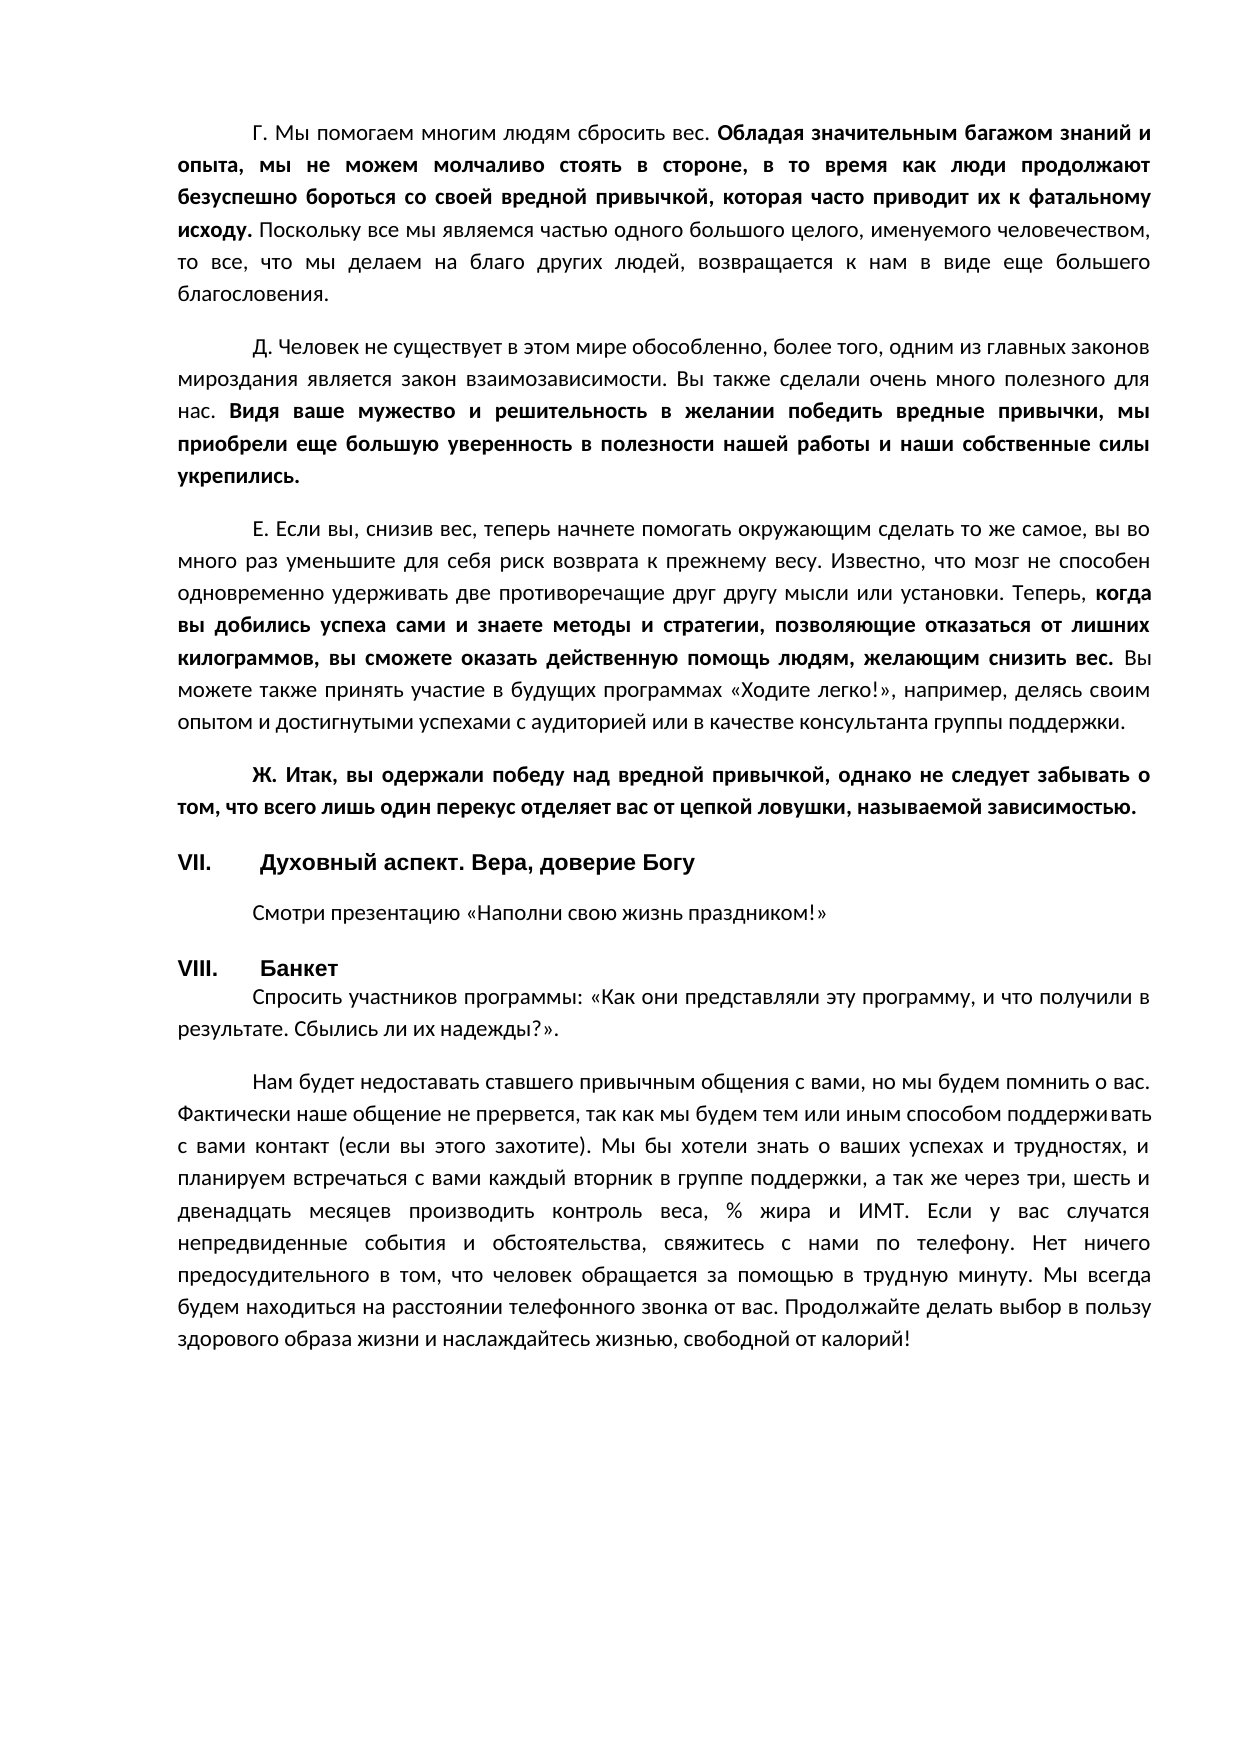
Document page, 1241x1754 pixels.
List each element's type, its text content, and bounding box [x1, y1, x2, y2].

text Е. Если вы, снизив вес, теперь начнете помогать окружающим сделать то же самое, вы во много раз уменьшите для себя риск возврата к прежнему весу. Известно, что мозг не способен одновременно удерживать две противоречащие друг другу мысли или установки. Теперь, когда вы добились успеха сами и знаете методы и стратегии, позволяющие отказаться от лишних килограммов, вы сможете оказать действенную помощь людям, желающим снизить вес. Вы можете также принять участие в будущих программах «Ходите легко!», например, делясь своим опытом и достигнутыми успехами с аудиторией или в качестве консультанта группы поддержки. [177, 514, 1152, 735]
text Нам будет недоставать ставшего привычным общения с вами, но мы будем помнить о вас. Фактически наше общение не прервется, так как мы будем тем или иным способом поддерживать с вами контакт (если вы этого захотите). Мы бы хотели знать о ваших успехах и трудностях, и планируем встречаться с вами каждый вторник в группе поддержки, а так же через три, шесть и двенадцать месяцев производить контроль веса, % жира и ИМТ. Если у вас случатся непредвиденные события и обстоятельства, свяжитесь с нами по телефону. Нет ничего предосудительного в том, что человек обращается за помощью в трудную минуту. Мы всегда будем находиться на расстоянии телефонного звонка от вас. Продолжайте делать выбор в пользу здорового образа жизни и наслаждайтесь жизнью, свободной от калорий! [177, 1067, 1152, 1352]
text Ж. Итак, вы одержали победу над вредной привычкой, однако не следует забывать о том, что всего лишь один перекус отделяет вас от цепкой ловушки, называемой зависимостью. [177, 760, 1152, 820]
list Банкет [177, 955, 1152, 982]
text Г. Мы помогаем многим людям сбросить вес. Обладая значительным багажом знаний и опыта, мы не можем молчаливо стоять в стороне, в то время как люди продолжают безуспешно бороться со своей вредной привычкой, которая часто приводит их к фатальному исходу. Поскольку все мы являемся частью одного большого целого, именуемого человечеством, то все, что мы делаем на благо других людей, возвращается к нам в виде еще большего благословения. [177, 118, 1152, 307]
text Д. Человек не существует в этом мире обособленно, более того, одним из главных законов мироздания является закон взаимозависимости. Вы также сделали очень много полезного для нас. Видя ваше мужество и решительность в желании победить вредные привычки, мы приобрели еще большую уверенность в полезности нашей работы и наши собственные силы укрепились. [177, 332, 1152, 489]
list Духовный аспект. Вера, доверие Богу [177, 849, 1152, 876]
text Спросить участников программы: «Как они представляли эту программу, и что получили в результате. Сбылись ли их надежды?». [177, 982, 1152, 1042]
text Смотри презентацию «Наполни свою жизнь праздником!» [177, 898, 1152, 926]
